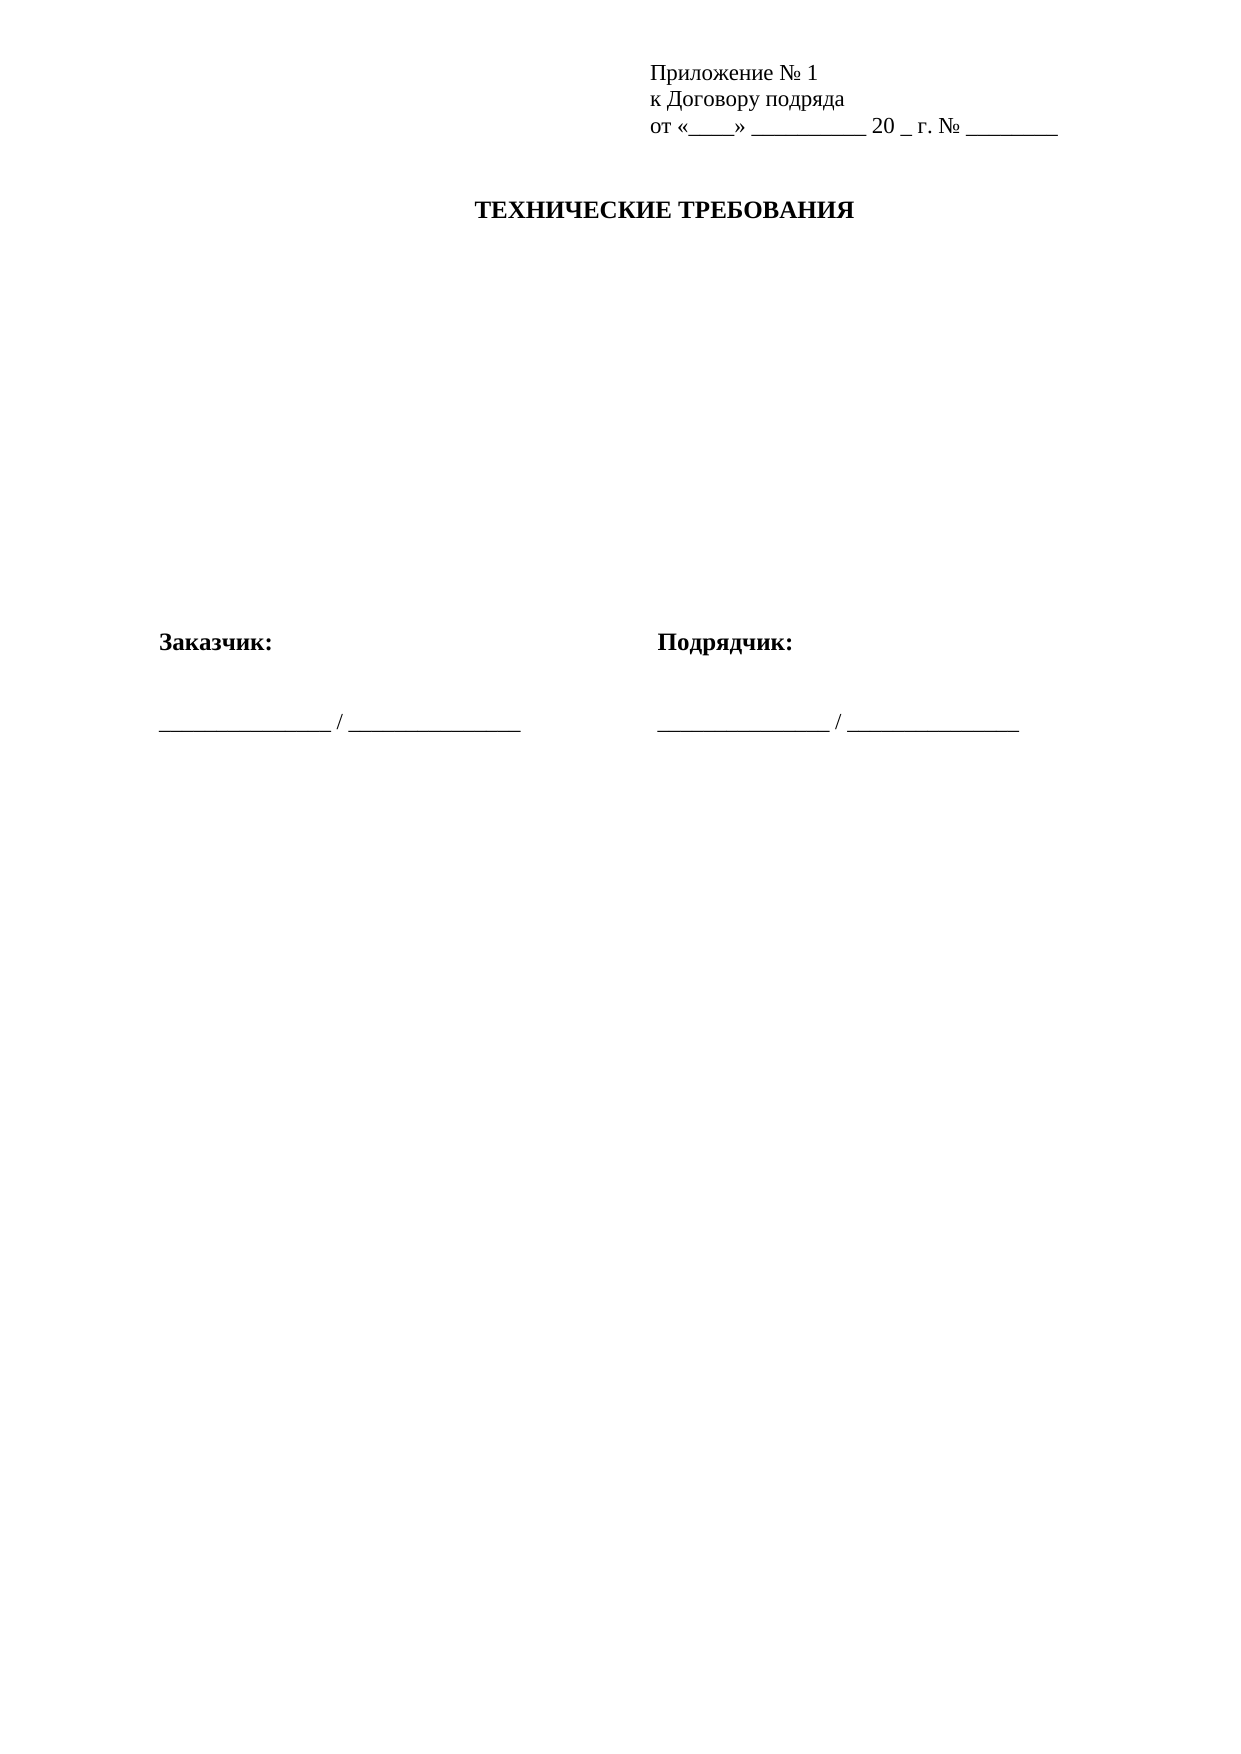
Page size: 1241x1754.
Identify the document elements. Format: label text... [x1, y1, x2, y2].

table_cell _______________ / _______________ [148, 656, 646, 761]
table_cell _______________ / _______________ [646, 656, 1145, 761]
text к Договору подряда [650, 85, 1181, 112]
table_header Подрядчик: [646, 627, 1145, 656]
text Приложение № 1 [650, 59, 1181, 85]
text ТЕХНИЧЕСКИЕ ТРЕБОВАНИЯ [148, 196, 1181, 224]
text от «____» __________ 20 _ г. № ________ [650, 112, 1181, 138]
table_header Заказчик: [148, 627, 646, 656]
